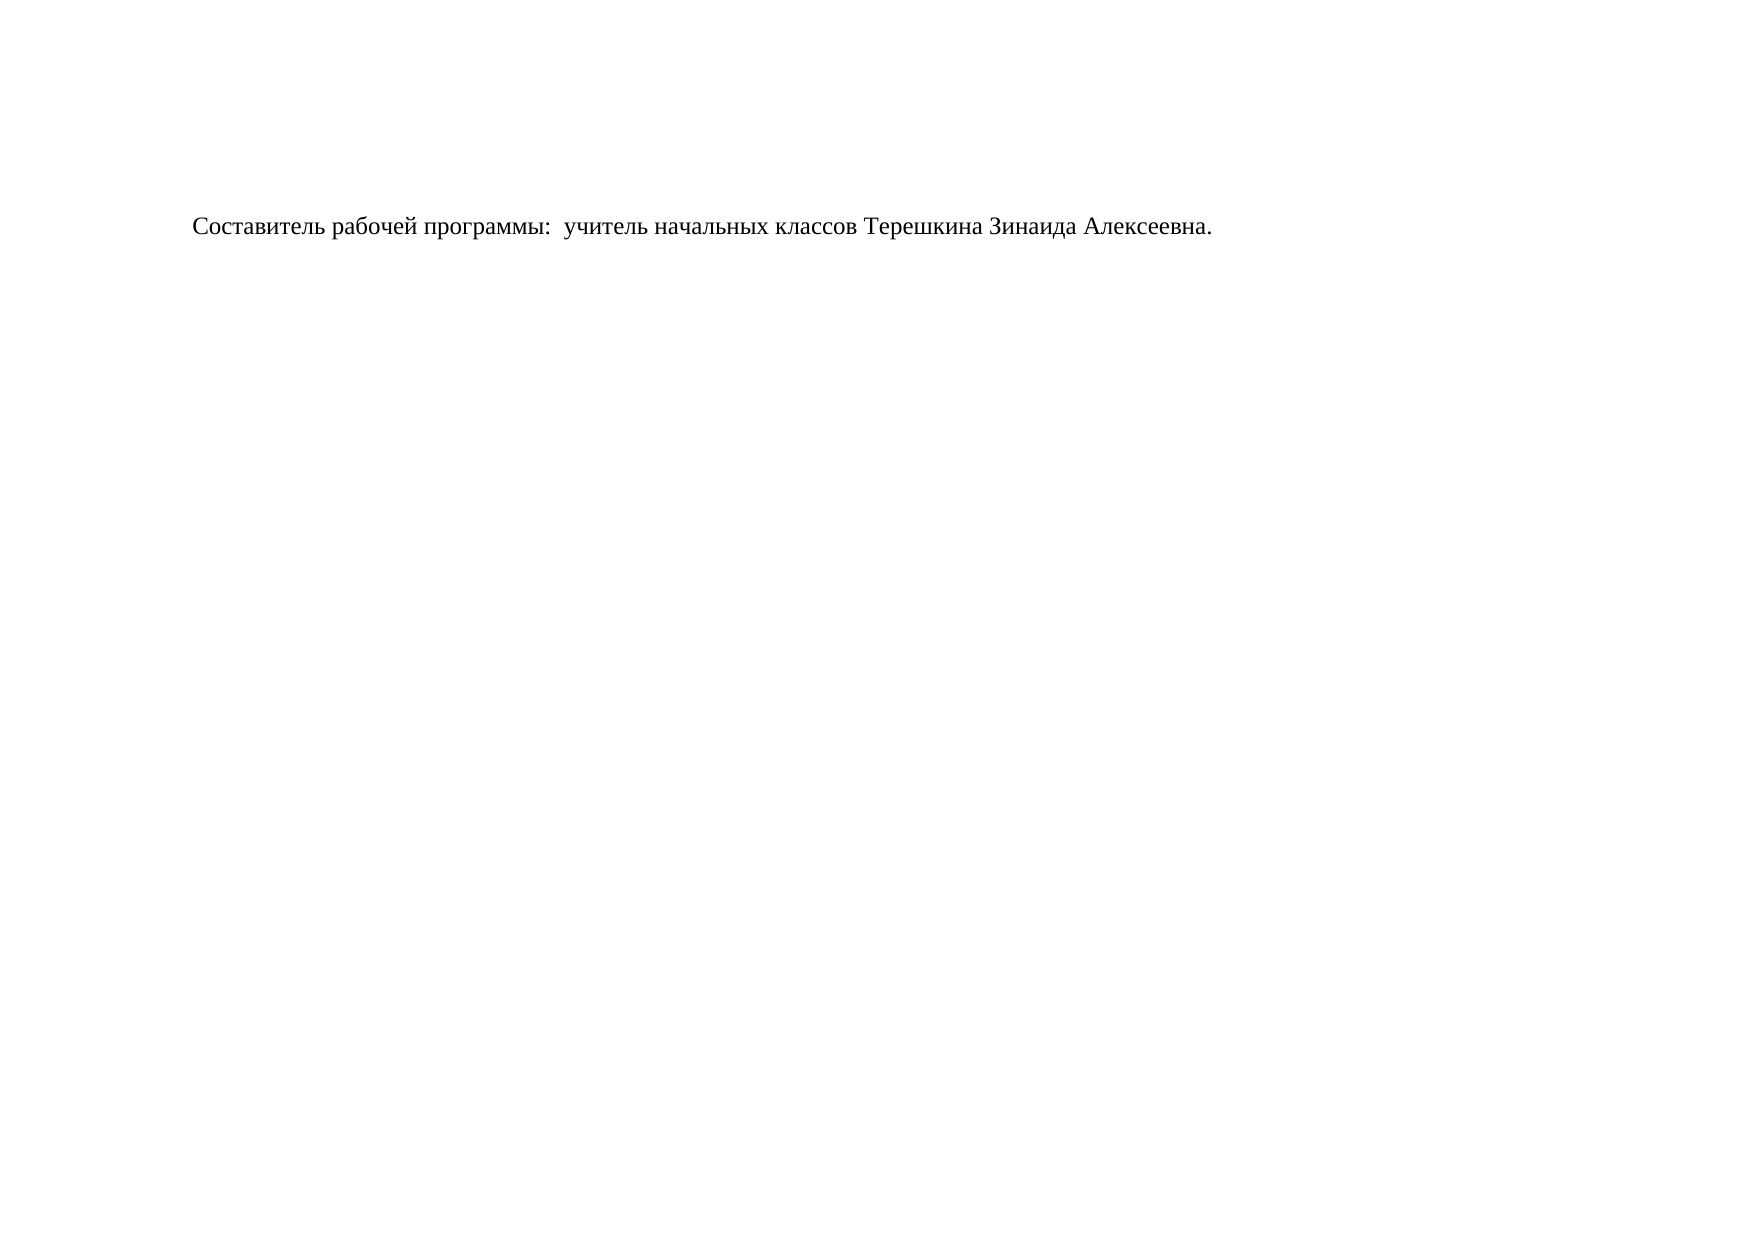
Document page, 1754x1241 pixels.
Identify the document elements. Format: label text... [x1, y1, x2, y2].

text Составитель рабочей программы: учитель начальных классов Терешкина Зинаида Алексеевна. [118, 211, 1636, 240]
